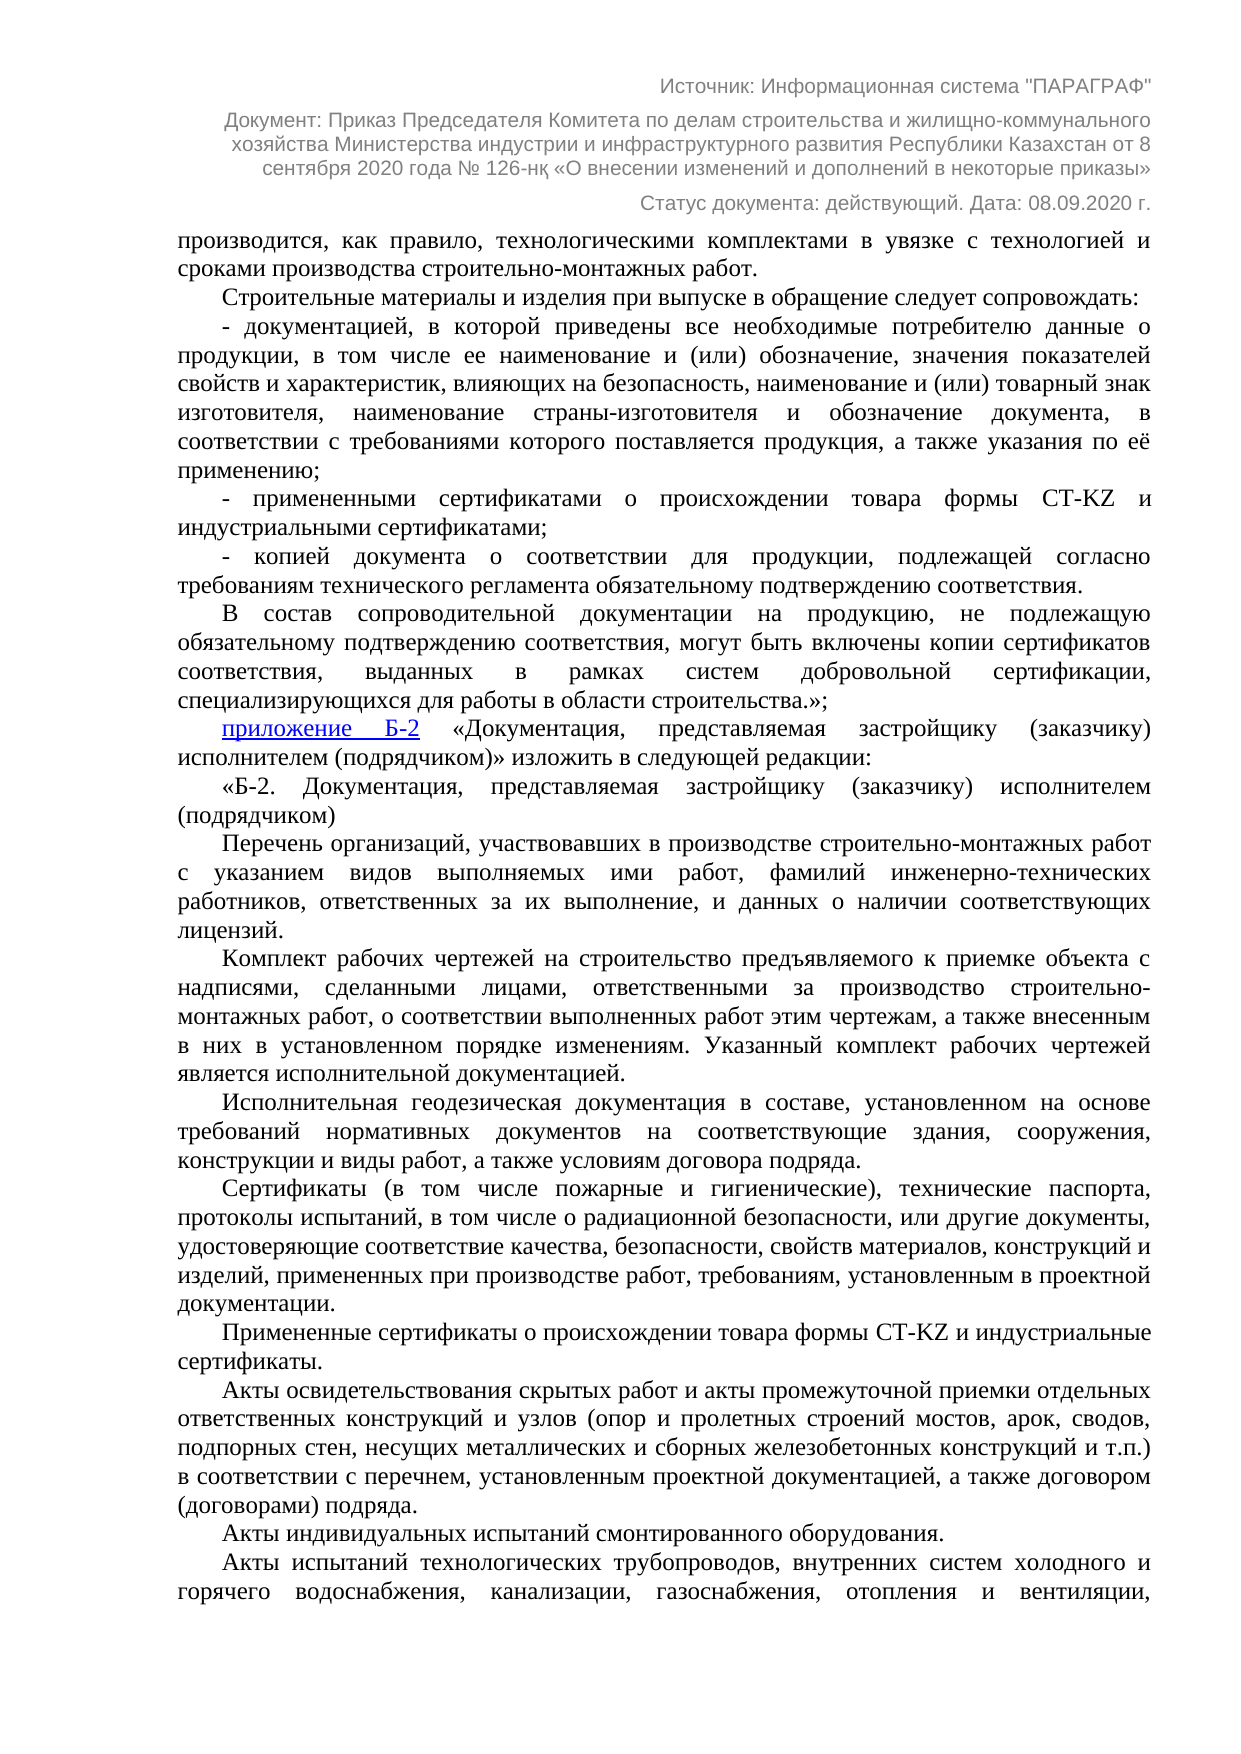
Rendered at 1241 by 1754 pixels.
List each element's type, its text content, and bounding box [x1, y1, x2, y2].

text Перечень организаций, участвовавших в производстве строительно-монтажных работ с указанием видов выполняемых ими работ, фамилий инженерно-технических работников, ответственных за их выполнение, и данных о наличии соответствующих лицензий. [177, 828, 1152, 943]
text - копией документа о соответствии для продукции, подлежащей согласно требованиям технического регламента обязательному подтверждению соответствия. [177, 541, 1152, 598]
text - примененными сертификатами о происхождении товара формы CT-KZ и индустриальными сертификатами; [177, 483, 1152, 541]
text Акты освидетельствования скрытых работ и акты промежуточной приемки отдельных ответственных конструкций и узлов (опор и пролетных строений мостов, арок, сводов, подпорных стен, несущих металлических и сборных железобетонных конструкций и т.п.) в соответствии с перечнем, установленным проектной документацией, а также договором (договорами) подряда. [177, 1375, 1152, 1518]
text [177, 225, 1152, 282]
text Примененные сертификаты о происхождении товара формы CT-KZ и индустриальные сертификаты. [177, 1317, 1152, 1375]
text Сертификаты (в том числе пожарные и гигиенические), технические паспорта, протоколы испытаний, в том числе о радиационной безопасности, или другие документы, удостоверяющие соответствие качества, безопасности, свойств материалов, конструкций и изделий, примененных при производстве работ, требованиям, установленным в проектной документации. [177, 1173, 1152, 1317]
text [177, 1547, 1152, 1605]
text - документацией, в которой приведены все необходимые потребителю данные о продукции, в том числе ее наименование и (или) обозначение, значения показателей свойств и характеристик, влияющих на безопасность, наименование и (или) товарный знак изготовителя, наименование страны-изготовителя и обозначение документа, в соответствии с требованиями которого поставляется продукция, а также указания по её применению; [177, 311, 1152, 483]
text Комплект рабочих чертежей на строительство предъявляемого к приемке объекта с надписями, сделанными лицами, ответственными за производство строительно-монтажных работ, о соответствии выполненных работ этим чертежам, а также внесенным в них в установленном порядке изменениям. Указанный комплект рабочих чертежей является исполнительной документацией. [177, 943, 1152, 1087]
text Акты индивидуальных испытаний смонтированного оборудования. [177, 1518, 1152, 1547]
text приложение Б-2 «Документация, представляемая застройщику (заказчику) исполнителем (подрядчиком)» изложить в следующей редакции: [177, 713, 1152, 771]
text Исполнительная геодезическая документация в составе, установленном на основе требований нормативных документов на соответствующие здания, сооружения, конструкции и виды работ, а также условиям договора подряда. [177, 1087, 1152, 1173]
text «Б-2. Документация, представляемая застройщику (заказчику) исполнителем (подрядчиком) [177, 771, 1152, 828]
text Строительные материалы и изделия при выпуске в обращение следует сопровождать: [177, 282, 1152, 311]
text В состав сопроводительной документации на продукцию, не подлежащую обязательному подтверждению соответствия, могут быть включены копии сертификатов соответствия, выданных в рамках систем добровольной сертификации, специализирующихся для работы в области строительства.»; [177, 598, 1152, 713]
